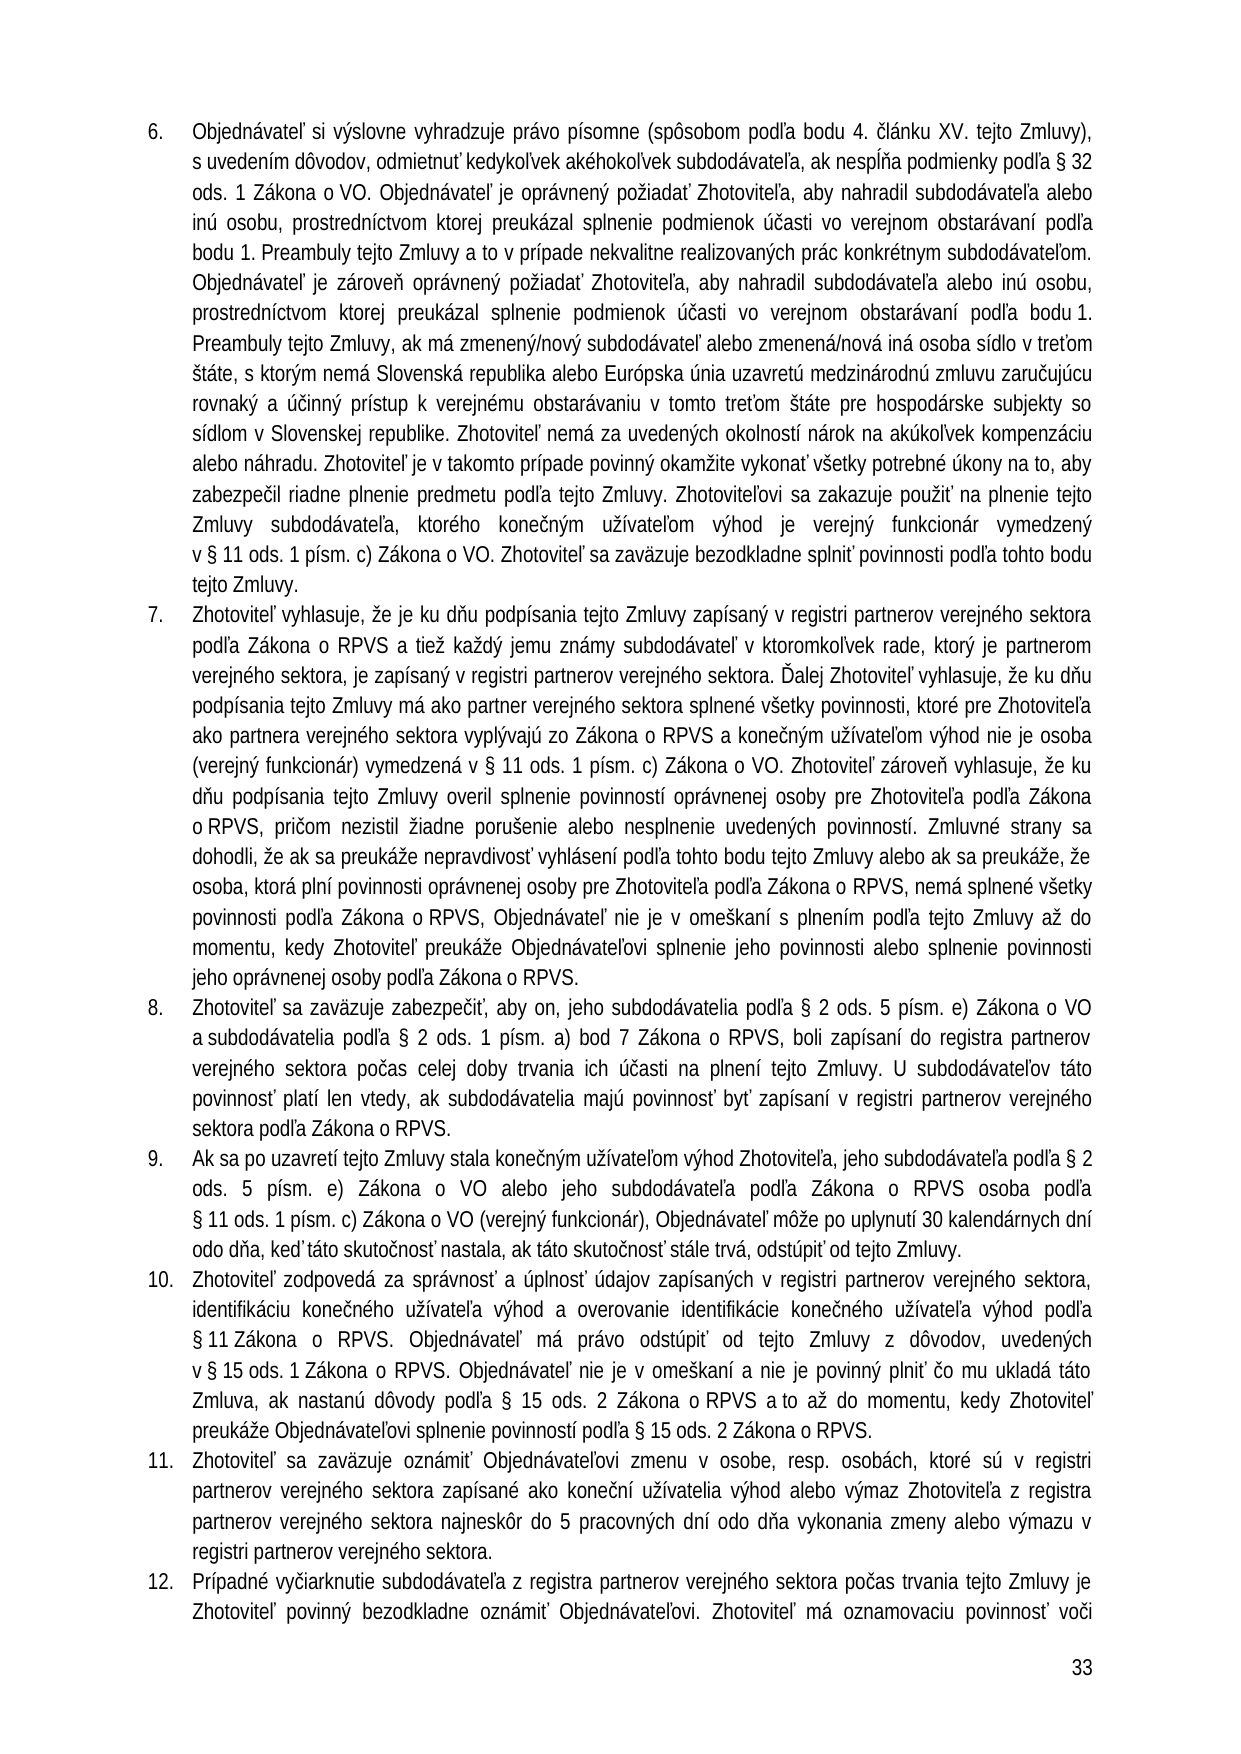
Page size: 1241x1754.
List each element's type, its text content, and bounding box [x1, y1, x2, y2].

list Zhotoviteľ zodpovedá za správnosť a úplnosť údajov zapísaných v registri partnerov verejného sektora, identifikáciu konečného užívateľa výhod a overovanie identifikácie konečného užívateľa výhod podľa § 11 Zákona o RPVS. Objednávateľ má právo odstúpiť od tejto Zmluvy z dôvodov, uvedených v § 15 ods. 1 Zákona o RPVS. Objednávateľ nie je v omeškaní a nie je povinný plniť čo mu ukladá táto Zmluva, ak nastanú dôvody podľa § 15 ods. 2 Zákona o RPVS a to až do momentu, kedy Zhotoviteľ preukáže Objednávateľovi splnenie povinností podľa § 15 ods. 2 Zákona o RPVS. [148, 1266, 1092, 1443]
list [148, 1568, 1092, 1625]
list Zhotoviteľ sa zaväzuje oznámiť Objednávateľovi zmenu v osobe, resp. osobách, ktoré sú v registri partnerov verejného sektora zapísané ako koneční užívatelia výhod alebo výmaz Zhotoviteľa z registra partnerov verejného sektora najneskôr do 5 pracovných dní odo dňa vykonania zmeny alebo výmazu v registri partnerov verejného sektora. [148, 1447, 1092, 1564]
list Ak sa po uzavretí tejto Zmluvy stala konečným užívateľom výhod Zhotoviteľa, jeho subdodávateľa podľa § 2 ods. 5 písm. e) Zákona o VO alebo jeho subdodávateľa podľa Zákona o RPVS osoba podľa § 11 ods. 1 písm. c) Zákona o VO (verejný funkcionár), Objednávateľ môže po uplynutí 30 kalendárnych dní odo dňa, keď táto skutočnosť nastala, ak táto skutočnosť stále trvá, odstúpiť od tejto Zmluvy. [148, 1145, 1092, 1262]
list Objednávateľ si výslovne vyhradzuje právo písomne (spôsobom podľa bodu 4. článku XV. tejto Zmluvy), s uvedením dôvodov, odmietnuť kedykoľvek akéhokoľvek subdodávateľa, ak nespĺňa podmienky podľa § 32 ods. 1 Zákona o VO. Objednávateľ je oprávnený požiadať Zhotoviteľa, aby nahradil subdodávateľa alebo inú osobu, prostredníctvom ktorej preukázal splnenie podmienok účasti vo verejnom obstarávaní podľa bodu 1. Preambuly tejto Zmluvy a to v prípade nekvalitne realizovaných prác konkrétnym subdodávateľom. Objednávateľ je zároveň oprávnený požiadať Zhotoviteľa, aby nahradil subdodávateľa alebo inú osobu, prostredníctvom ktorej preukázal splnenie podmienok účasti vo verejnom obstarávaní podľa bodu 1. Preambuly tejto Zmluvy, ak má zmenený/nový subdodávateľ alebo zmenená/nová iná osoba sídlo v treťom štáte, s ktorým nemá Slovenská republika alebo Európska únia uzavretú medzinárodnú zmluvu zaručujúcu rovnaký a účinný prístup k verejnému obstarávaniu v tomto treťom štáte pre hospodárske subjekty so sídlom v Slovenskej republike. Zhotoviteľ nemá za uvedených okolností nárok na akúkoľvek kompenzáciu alebo náhradu. Zhotoviteľ je v takomto prípade povinný okamžite vykonať všetky potrebné úkony na to, aby zabezpečil riadne plnenie predmetu podľa tejto Zmluvy. Zhotoviteľovi sa zakazuje použiť na plnenie tejto Zmluvy subdodávateľa, ktorého konečným užívateľom výhod je verejný funkcionár vymedzený v § 11 ods. 1 písm. c) Zákona o VO. Zhotoviteľ sa zaväzuje bezodkladne splniť povinnosti podľa tohto bodu tejto Zmluvy. [148, 118, 1092, 598]
list Zhotoviteľ sa zaväzuje zabezpečiť, aby on, jeho subdodávatelia podľa § 2 ods. 5 písm. e) Zákona o VO a subdodávatelia podľa § 2 ods. 1 písm. a) bod 7 Zákona o RPVS, boli zapísaní do registra partnerov verejného sektora počas celej doby trvania ich účasti na plnení tejto Zmluvy. U subdodávateľov táto povinnosť platí len vtedy, ak subdodávatelia majú povinnosť byť zapísaní v registri partnerov verejného sektora podľa Zákona o RPVS. [148, 994, 1092, 1141]
list Zhotoviteľ vyhlasuje, že je ku dňu podpísania tejto Zmluvy zapísaný v registri partnerov verejného sektora podľa Zákona o RPVS a tiež každý jemu známy subdodávateľ v ktoromkoľvek rade, ktorý je partnerom verejného sektora, je zapísaný v registri partnerov verejného sektora. Ďalej Zhotoviteľ vyhlasuje, že ku dňu podpísania tejto Zmluvy má ako partner verejného sektora splnené všetky povinnosti, ktoré pre Zhotoviteľa ako partnera verejného sektora vyplývajú zo Zákona o RPVS a konečným užívateľom výhod nie je osoba (verejný funkcionár) vymedzená v § 11 ods. 1 písm. c) Zákona o VO. Zhotoviteľ zároveň vyhlasuje, že ku dňu podpísania tejto Zmluvy overil splnenie povinností oprávnenej osoby pre Zhotoviteľa podľa Zákona o RPVS, pričom nezistil žiadne porušenie alebo nesplnenie uvedených povinností. Zmluvné strany sa dohodli, že ak sa preukáže nepravdivosť vyhlásení podľa tohto bodu tejto Zmluvy alebo ak sa preukáže, že osoba, ktorá plní povinnosti oprávnenej osoby pre Zhotoviteľa podľa Zákona o RPVS, nemá splnené všetky povinnosti podľa Zákona o RPVS, Objednávateľ nie je v omeškaní s plnením podľa tejto Zmluvy až do momentu, kedy Zhotoviteľ preukáže Objednávateľovi splnenie jeho povinnosti alebo splnenie povinnosti jeho oprávnenej osoby podľa Zákona o RPVS. [148, 601, 1092, 990]
